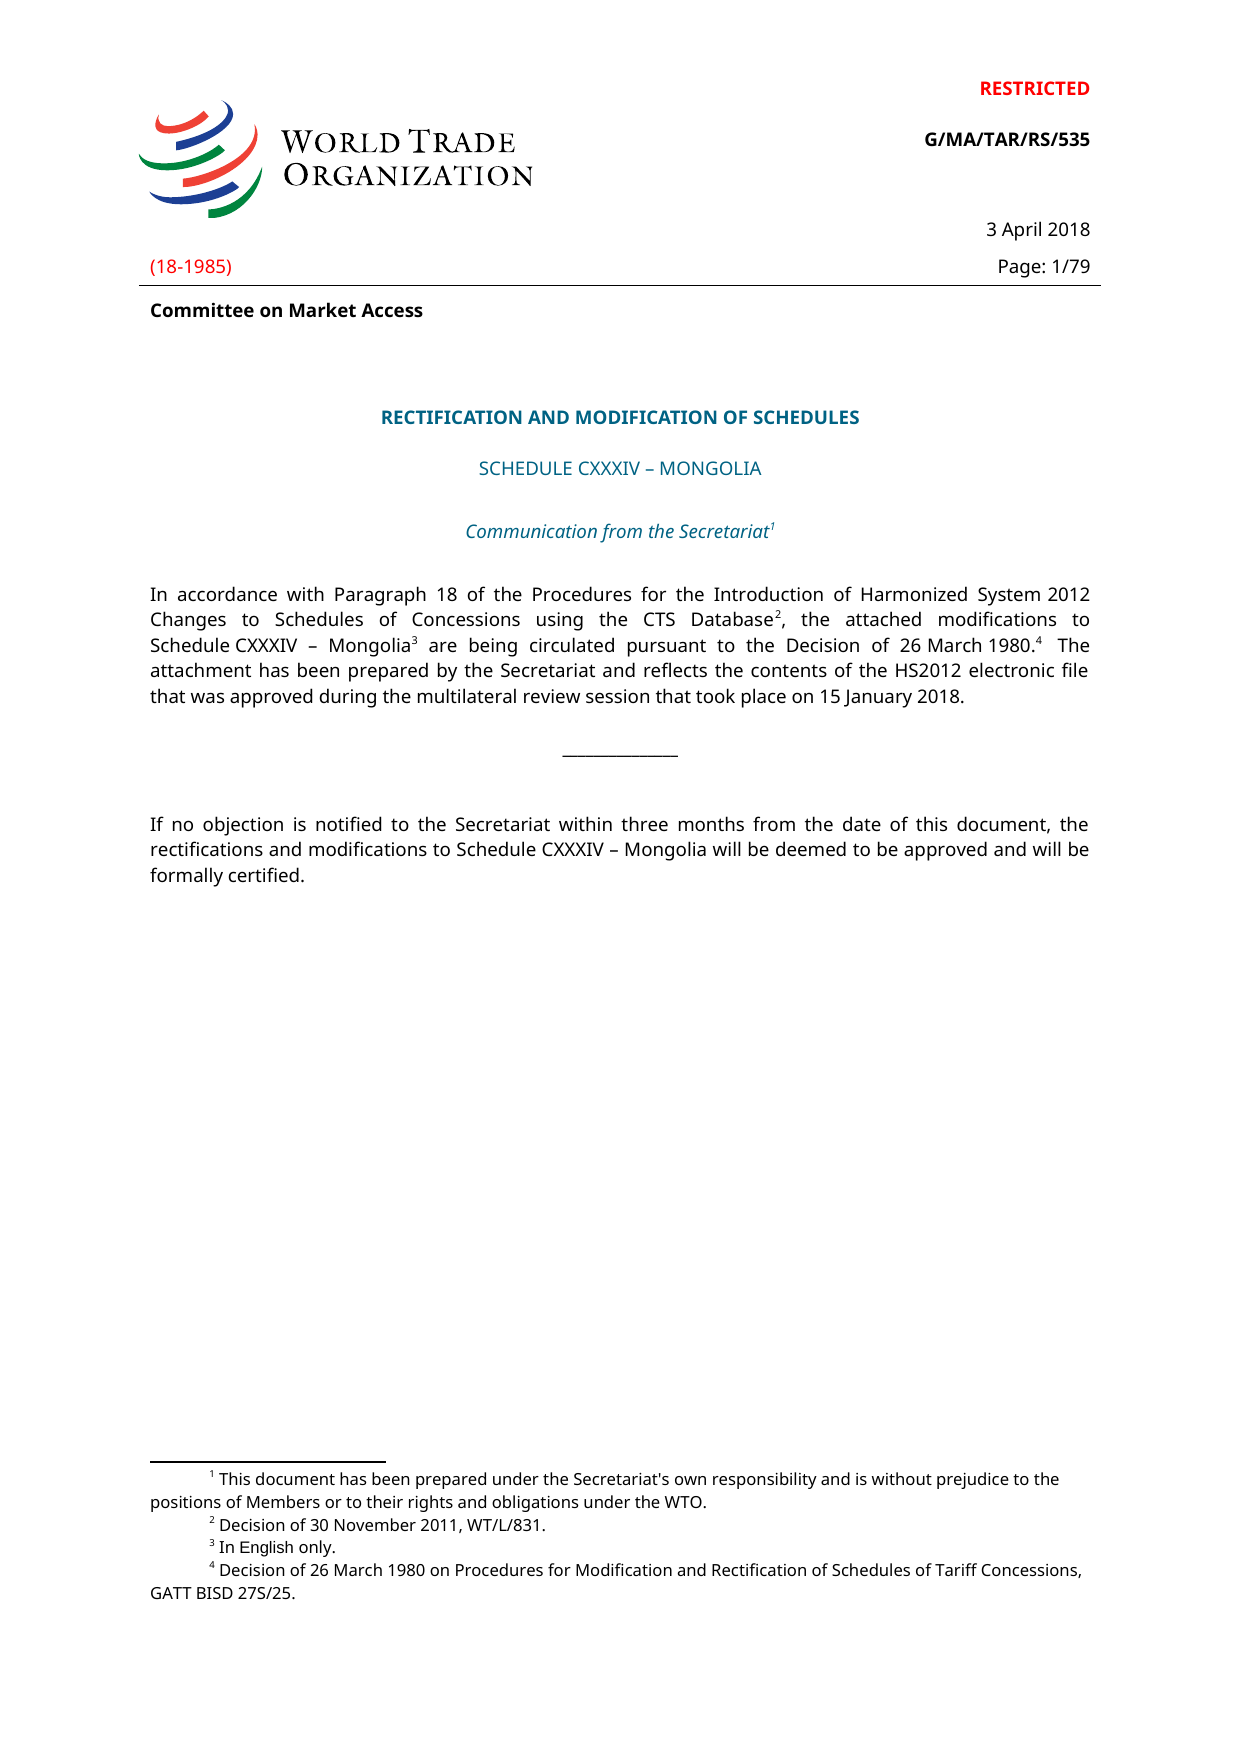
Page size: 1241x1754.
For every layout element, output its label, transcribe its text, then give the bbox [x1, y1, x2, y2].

title SCHEDULE CXXXIV – mongolia [150, 455, 1090, 481]
title rectification and modification of schedules [150, 405, 1090, 430]
title Communication from the Secretariat [150, 518, 1090, 544]
text In accordance with Paragraph 18 of the Procedures for the Introduction of Harmonized System 2012 Changes to Schedules of Concessions using the CTS Database, the attached modifications to Schedule CXXXIV – Mongolia are being circulated pursuant to the Decision of 26 March 1980. The attachment has been prepared by the Secretariat and reflects the contents of the HS2012 electronic file that was approved during the multilateral review session that took place on 15 January 2018. [150, 581, 1090, 709]
text If no objection is notified to the Secretariat within three months from the date of this document, the rectifications and modifications to Schedule CXXXIV – Mongolia will be deemed to be approved and will be formally certified. [150, 811, 1090, 887]
text _______________ [150, 734, 1090, 760]
